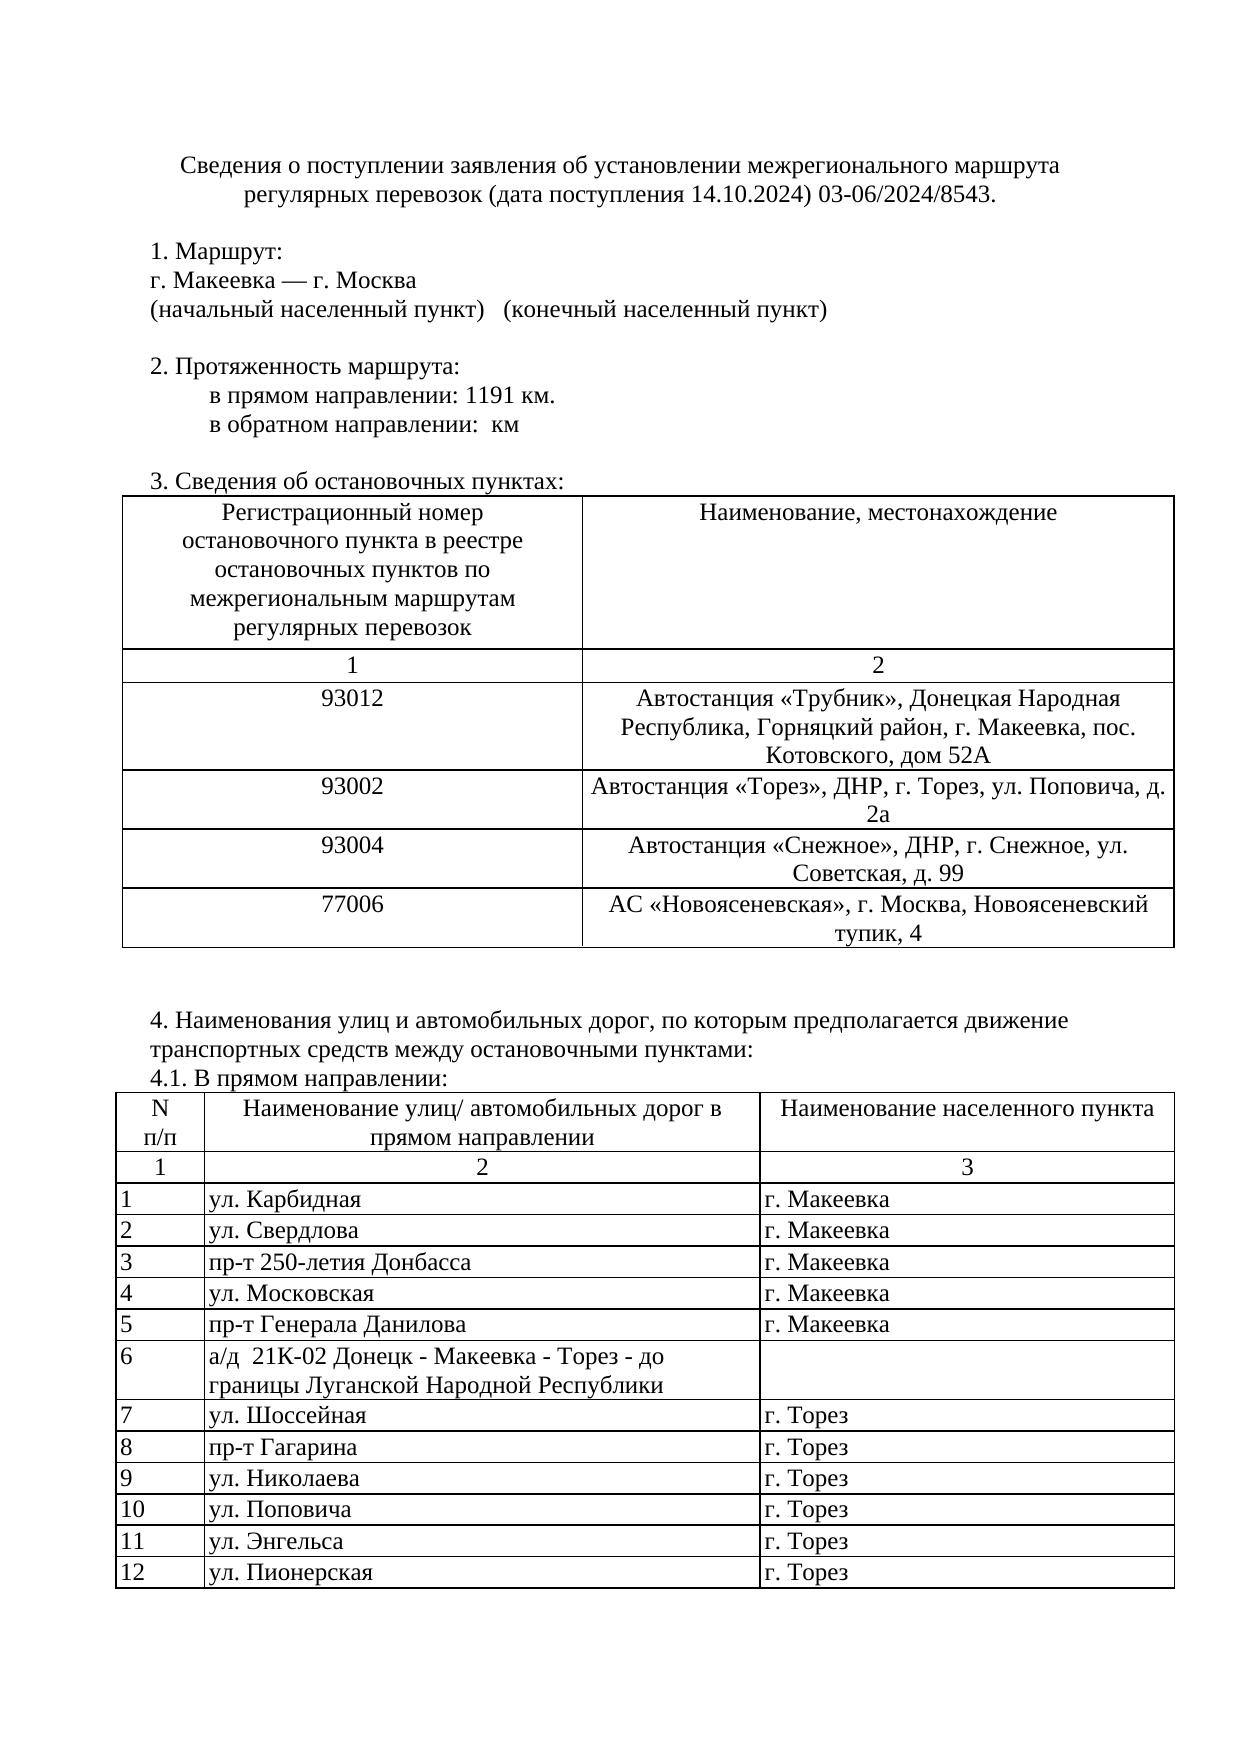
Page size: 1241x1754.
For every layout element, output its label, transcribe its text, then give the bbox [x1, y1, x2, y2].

table_cell г. Макеевка [761, 1247, 1174, 1277]
table_cell 93004 [123, 830, 582, 887]
table_cell АС «Новоясеневская», г. Москва, Новоясеневский тупик, 4 [583, 889, 1173, 946]
table_cell 1 [123, 650, 582, 681]
table_cell пр-т 250-летия Донбасса [205, 1247, 759, 1277]
table_cell 3 [761, 1152, 1174, 1182]
table_cell ул. Карбидная [205, 1184, 759, 1214]
text 4. Наименования улиц и автомобильных дорог, по которым предполагается движение транспортных средств между остановочными пунктами: [150, 1005, 1090, 1063]
table_cell ул. Энгельса [205, 1526, 759, 1556]
table_cell 2 [583, 650, 1173, 681]
table_cell г. Торез [761, 1432, 1174, 1461]
table_cell 6 [117, 1341, 204, 1398]
table_header Наименование, местонахождение [583, 497, 1173, 648]
table_cell Автостанция «Трубник», Донецкая Народная Республика, Горняцкий район, г. Макеевка, пос. Котовского, дом 52А [583, 683, 1173, 769]
table_cell ул. Николаева [205, 1463, 759, 1493]
text г. Макеевка — г. Москва [150, 265, 1090, 294]
table_cell ул. Пионерская [205, 1557, 759, 1587]
table_cell ул. Свердлова [205, 1215, 759, 1245]
table_cell 12 [117, 1557, 204, 1587]
table_cell 9 [117, 1463, 204, 1493]
text 1. Маршрут: [150, 236, 1090, 265]
table_cell 5 [117, 1310, 204, 1339]
table_cell г. Торез [761, 1495, 1174, 1524]
table_cell 2 [117, 1215, 204, 1245]
table_cell г. Макеевка [761, 1184, 1174, 1214]
table_cell г. Макеевка [761, 1215, 1174, 1245]
table_cell г. Макеевка [761, 1310, 1174, 1339]
text 2. Протяженность маршрута: [150, 351, 1090, 380]
text в прямом направлении: 1191 км. [150, 380, 1090, 409]
table_cell пр-т Генерала Данилова [205, 1310, 759, 1339]
table_cell 93012 [123, 683, 582, 769]
text 3. Сведения об остановочных пунктах: [150, 466, 1090, 495]
table_cell 3 [117, 1247, 204, 1277]
table_cell г. Торез [761, 1526, 1174, 1556]
table_cell 1 [117, 1152, 204, 1182]
text в обратном направлении: км [150, 409, 1090, 437]
text Сведения о поступлении заявления об установлении межрегионального маршрута регулярных перевозок (дата поступления 14.10.2024) 03-06/2024/8543. [150, 150, 1090, 207]
table_cell ул. Московская [205, 1278, 759, 1308]
table_cell 4 [117, 1278, 204, 1308]
table_cell г. Торез [761, 1557, 1174, 1587]
table_cell ул. Шоссейная [205, 1400, 759, 1430]
table_cell 7 [117, 1400, 204, 1430]
table_cell 10 [117, 1495, 204, 1524]
table_cell 11 [117, 1526, 204, 1556]
table_cell 77006 [123, 889, 582, 946]
text (начальный населенный пункт) (конечный населенный пункт) [150, 294, 1090, 322]
table_cell пр-т Гагарина [205, 1432, 759, 1461]
table_header N п/п [117, 1093, 204, 1151]
table_cell г. Торез [761, 1463, 1174, 1493]
table_cell 93002 [123, 771, 582, 828]
table_cell 1 [117, 1184, 204, 1214]
table_cell ул. Поповича [205, 1495, 759, 1524]
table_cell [205, 1341, 759, 1398]
table_cell г. Макеевка [761, 1278, 1174, 1308]
text 4.1. В прямом направлении: [150, 1063, 1090, 1092]
table_cell 8 [117, 1432, 204, 1461]
table_header Регистрационный номер остановочного пункта в реестре остановочных пунктов по межрегиональным маршрутам регулярных перевозок [123, 497, 582, 648]
table_cell [761, 1341, 1174, 1398]
table_cell Автостанция «Снежное», ДНР, г. Снежное, ул. Советская, д. 99 [583, 830, 1173, 887]
table_header Наименование улиц/ автомобильных дорог в прямом направлении [205, 1093, 759, 1151]
table_cell г. Торез [761, 1400, 1174, 1430]
table_header Наименование населенного пункта [761, 1093, 1174, 1151]
table_cell 2 [205, 1152, 759, 1182]
table_cell Автостанция «Торез», ДНР, г. Торез, ул. Поповича, д. 2а [583, 771, 1173, 828]
